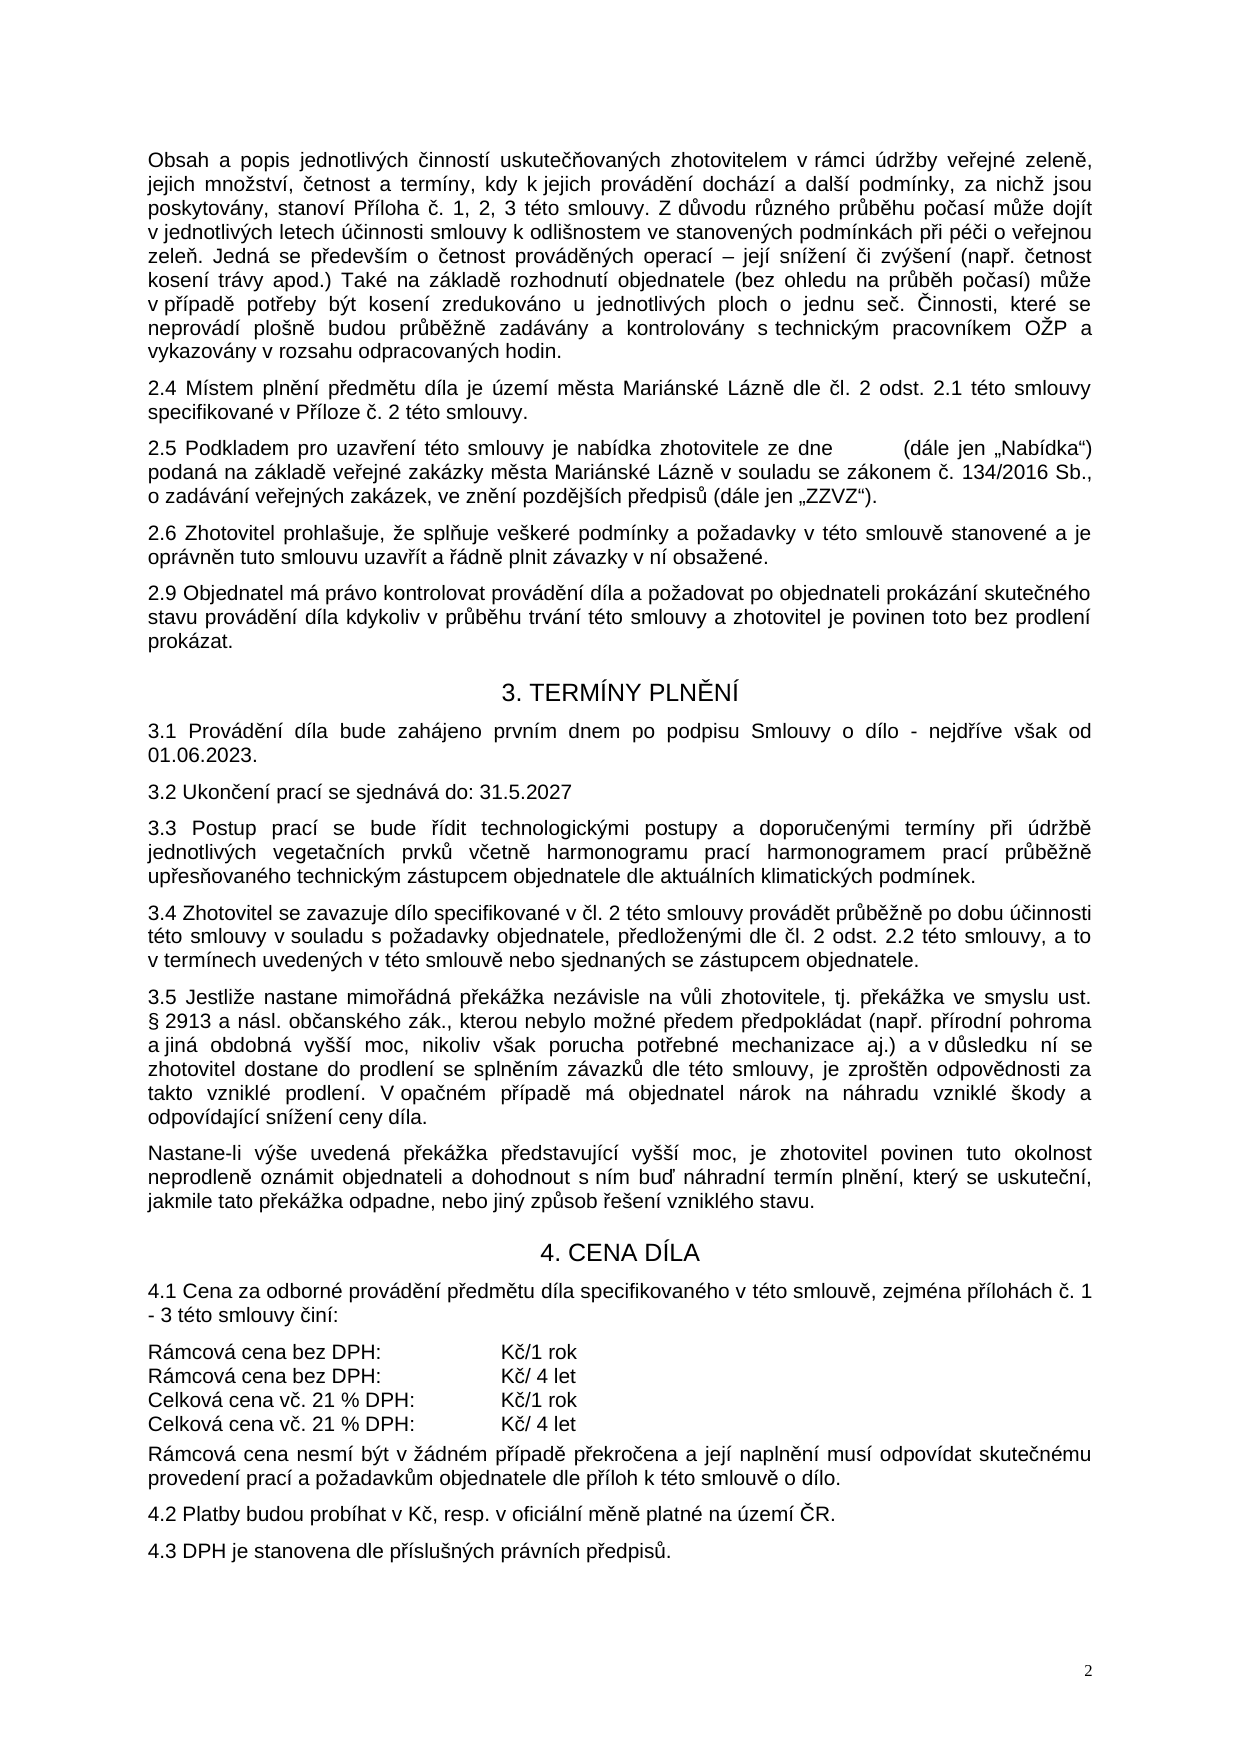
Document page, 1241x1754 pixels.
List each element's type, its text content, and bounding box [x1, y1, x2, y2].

text Obsah a popis jednotlivých činností uskutečňovaných zhotovitelem v rámci údržby veřejné zeleně, jejich množství, četnost a termíny, kdy k jejich provádění dochází a další podmínky, za nichž jsou poskytovány, stanoví Příloha č. 1, 2, 3 této smlouvy. Z důvodu různého průběhu počasí může dojít v jednotlivých letech účinnosti smlouvy k odlišnostem ve stanovených podmínkách při péči o veřejnou zeleň. Jedná se především o četnost prováděných operací – její snížení či zvýšení (např. četnost kosení trávy apod.) Také na základě rozhodnutí objednatele (bez ohledu na průběh počasí) může v případě potřeby být kosení zredukováno u jednotlivých ploch o jednu seč. Činnosti, které se neprovádí plošně budou průběžně zadávány a kontrolovány s technickým pracovníkem OŽP a vykazovány v rozsahu odpracovaných hodin. [148, 148, 1093, 363]
text 4.1 Cena za odborné provádění předmětu díla specifikovaného v této smlouvě, zejména přílohách č. 1 - 3 této smlouvy činí: [148, 1279, 1093, 1327]
text 4.2 Platby budou probíhat v Kč, resp. v oficiální měně platné na území ČR. [148, 1502, 1093, 1526]
text 3.3 Postup prací se bude řídit technologickými postupy a doporučenými termíny při údržbě jednotlivých vegetačních prvků včetně harmonogramu prací harmonogramem prací průběžně upřesňovaného technickým zástupcem objednatele dle aktuálních klimatických podmínek. [148, 816, 1093, 888]
text 2.5 Podkladem pro uzavření této smlouvy je nabídka zhotovitele ze dne (dále jen „Nabídka“) podaná na základě veřejné zakázky města Mariánské Lázně v souladu se zákonem č. 134/2016 Sb., o zadávání veřejných zakázek, ve znění pozdějších předpisů (dále jen „ZZVZ“). [148, 436, 1093, 508]
text 2.6 Zhotovitel prohlašuje, že splňuje veškeré podmínky a požadavky v této smlouvě stanovené a je oprávněn tuto smlouvu uzavřít a řádně plnit závazky v ní obsažené. [148, 521, 1093, 568]
text 3.5 Jestliže nastane mimořádná překážka nezávisle na vůli zhotovitele, tj. překážka ve smyslu ust. § 2913 a násl. občanského zák., kterou nebylo možné předem předpokládat (např. přírodní pohroma a jiná obdobná vyšší moc, nikoliv však porucha potřebné mechanizace aj.) a v důsledku ní se zhotovitel dostane do prodlení se splněním závazků dle této smlouvy, je zproštěn odpovědnosti za takto vzniklé prodlení. V opačném případě má objednatel nárok na náhradu vzniklé škody a odpovídající snížení ceny díla. [148, 985, 1093, 1128]
text Rámcová cena nesmí být v žádném případě překročena a její naplnění musí odpovídat skutečnému provedení prací a požadavkům objednatele dle příloh k této smlouvě o dílo. [148, 1442, 1093, 1489]
text 4. CENA DÍLA [148, 1238, 1093, 1267]
text 3.4 Zhotovitel se zavazuje dílo specifikované v čl. 2 této smlouvy provádět průběžně po dobu účinnosti této smlouvy v souladu s požadavky objednatele, předloženými dle čl. 2 odst. 2.2 této smlouvy, a to v termínech uvedených v této smlouvě nebo sjednaných se zástupcem objednatele. [148, 900, 1093, 972]
text 2.4 Místem plnění předmětu díla je území města Mariánské Lázně dle čl. 2 odst. 2.1 této smlouvy specifikované v Příloze č. 2 této smlouvy. [148, 376, 1093, 424]
text Celková cena vč. 21 % DPH: Kč/ 4 let [148, 1411, 1093, 1435]
text Nastane-li výše uvedená překážka představující vyšší moc, je zhotovitel povinen tuto okolnost neprodleně oznámit objednateli a dohodnout s ním buď náhradní termín plnění, který se uskuteční, jakmile tato překážka odpadne, nebo jiný způsob řešení vzniklého stavu. [148, 1141, 1093, 1213]
text 2.9 Objednatel má právo kontrolovat provádění díla a požadovat po objednateli prokázání skutečného stavu provádění díla kdykoliv v průběhu trvání této smlouvy a zhotovitel je povinen toto bez prodlení prokázat. [148, 581, 1093, 653]
text Rámcová cena bez DPH: Kč/1 rok [148, 1339, 1093, 1363]
text 3.2 Ukončení prací se sjednává do: 31.5.2027 [148, 779, 1093, 803]
text Celková cena vč. 21 % DPH: Kč/1 rok [148, 1387, 1093, 1411]
text 3.1 Provádění díla bude zahájeno prvním dnem po podpisu Smlouvy o dílo - nejdříve však od 01.06.2023. [148, 719, 1093, 767]
text 4.3 DPH je stanovena dle příslušných právních předpisů. [148, 1538, 1093, 1562]
text Rámcová cena bez DPH: Kč/ 4 let [148, 1363, 1093, 1387]
text 3. TERMÍNY PLNĚNÍ [148, 678, 1093, 707]
